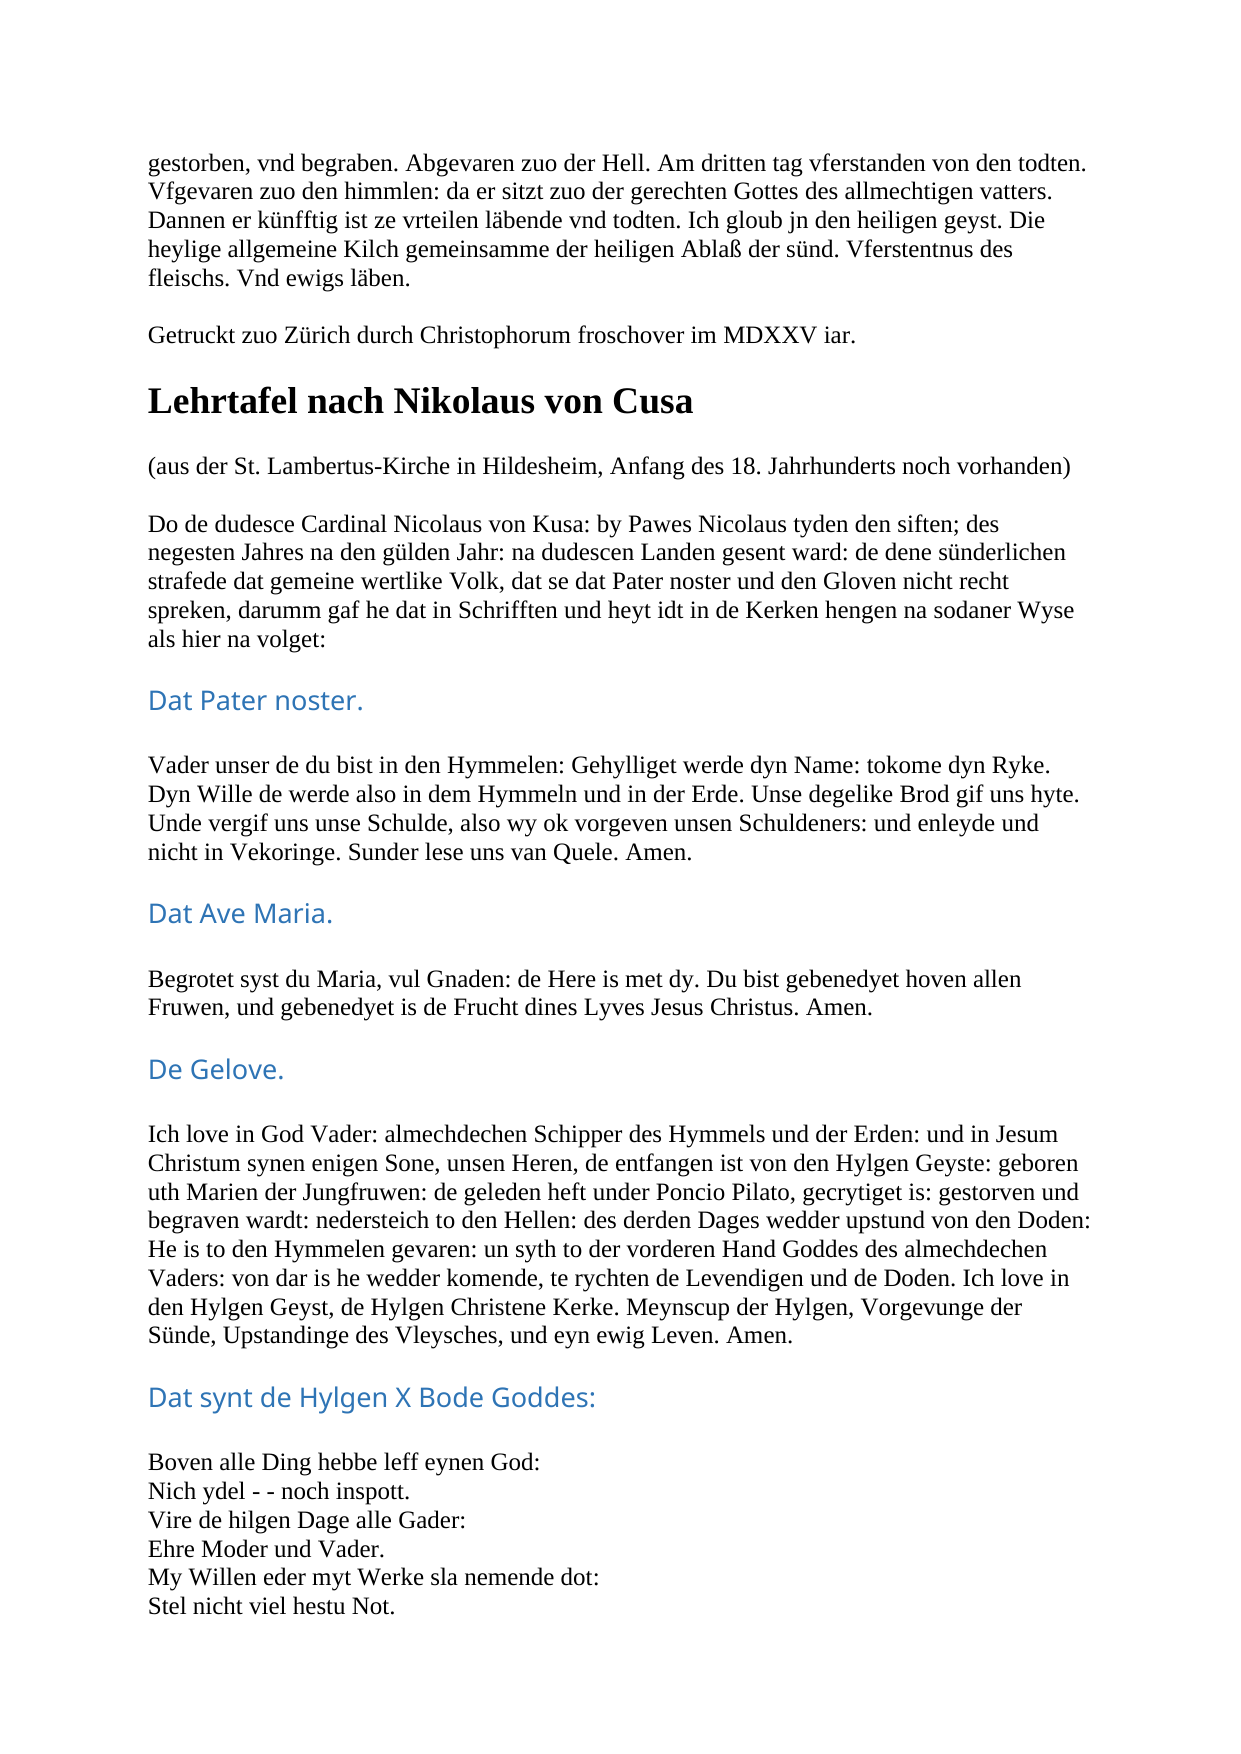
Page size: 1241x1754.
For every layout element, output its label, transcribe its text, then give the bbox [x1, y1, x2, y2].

text Do de dudesce Cardinal Nicolaus von Kusa: by Pawes Nicolaus tyden den siften; des negesten Jahres na den gülden Jahr: na dudescen Landen gesent ward: de dene sünderlichen strafede dat gemeine wertlike Volk, dat se dat Pater noster und den Gloven nicht recht spreken, darumm gaf he dat in Schrifften und heyt idt in de Kerken hengen na sodaner Wyse als hier na volget: [148, 509, 1093, 652]
subtitle Dat Pater noster. [148, 682, 1093, 718]
text Ich love in God Vader: almechdechen Schipper des Hymmels und der Erden: und in Jesum Christum synen enigen Sone, unsen Heren, de entfangen ist von den Hylgen Geyste: geboren uth Marien der Jungfruwen: de geleden heft under Poncio Pilato, gecrytiget is: gestorven und begraven wardt: nedersteich to den Hellen: des derden Dages wedder upstund von den Doden: He is to den Hymmelen gevaren: un syth to der vorderen Hand Goddes des almechdechen Vaders: von dar is he wedder komende, te rychten de Levendigen und de Doden. Ich love in den Hylgen Geyst, de Hylgen Christene Kerke. Meynscup der Hylgen, Vorgevunge der Sünde, Upstandinge des Vleysches, und eyn ewig Leven. Amen. [148, 1119, 1093, 1349]
subtitle Lehrtafel nach Nikolaus von Cusa [148, 378, 1093, 422]
text Begrotet syst du Maria, vul Gnaden: de Here is met dy. Du bist gebenedyet hoven allen Fruwen, und gebenedyet is de Frucht dines Lyves Jesus Christus. Amen. [148, 964, 1093, 1021]
text Getruckt zuo Zürich durch Christophorum froschover im MDXXV iar. [148, 321, 1093, 349]
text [148, 1447, 1093, 1620]
subtitle Dat synt de Hylgen X Bode Goddes: [148, 1378, 1093, 1415]
subtitle De Gelove. [148, 1050, 1093, 1087]
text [148, 148, 1093, 291]
subtitle Dat Ave Maria. [148, 895, 1093, 932]
text Vader unser de du bist in den Hymmelen: Gehylliget werde dyn Name: tokome dyn Ryke. Dyn Wille de werde also in dem Hymmeln und in der Erde. Unse degelike Brod gif uns hyte. Unde vergif uns unse Schulde, also wy ok vorgeven unsen Schuldeners: und enleyde und nicht in Vekoringe. Sunder lese uns van Quele. Amen. [148, 751, 1093, 866]
text (aus der St. Lambertus-Kirche in Hildesheim, Anfang des 18. Jahrhunderts noch vorhanden) [148, 451, 1093, 479]
